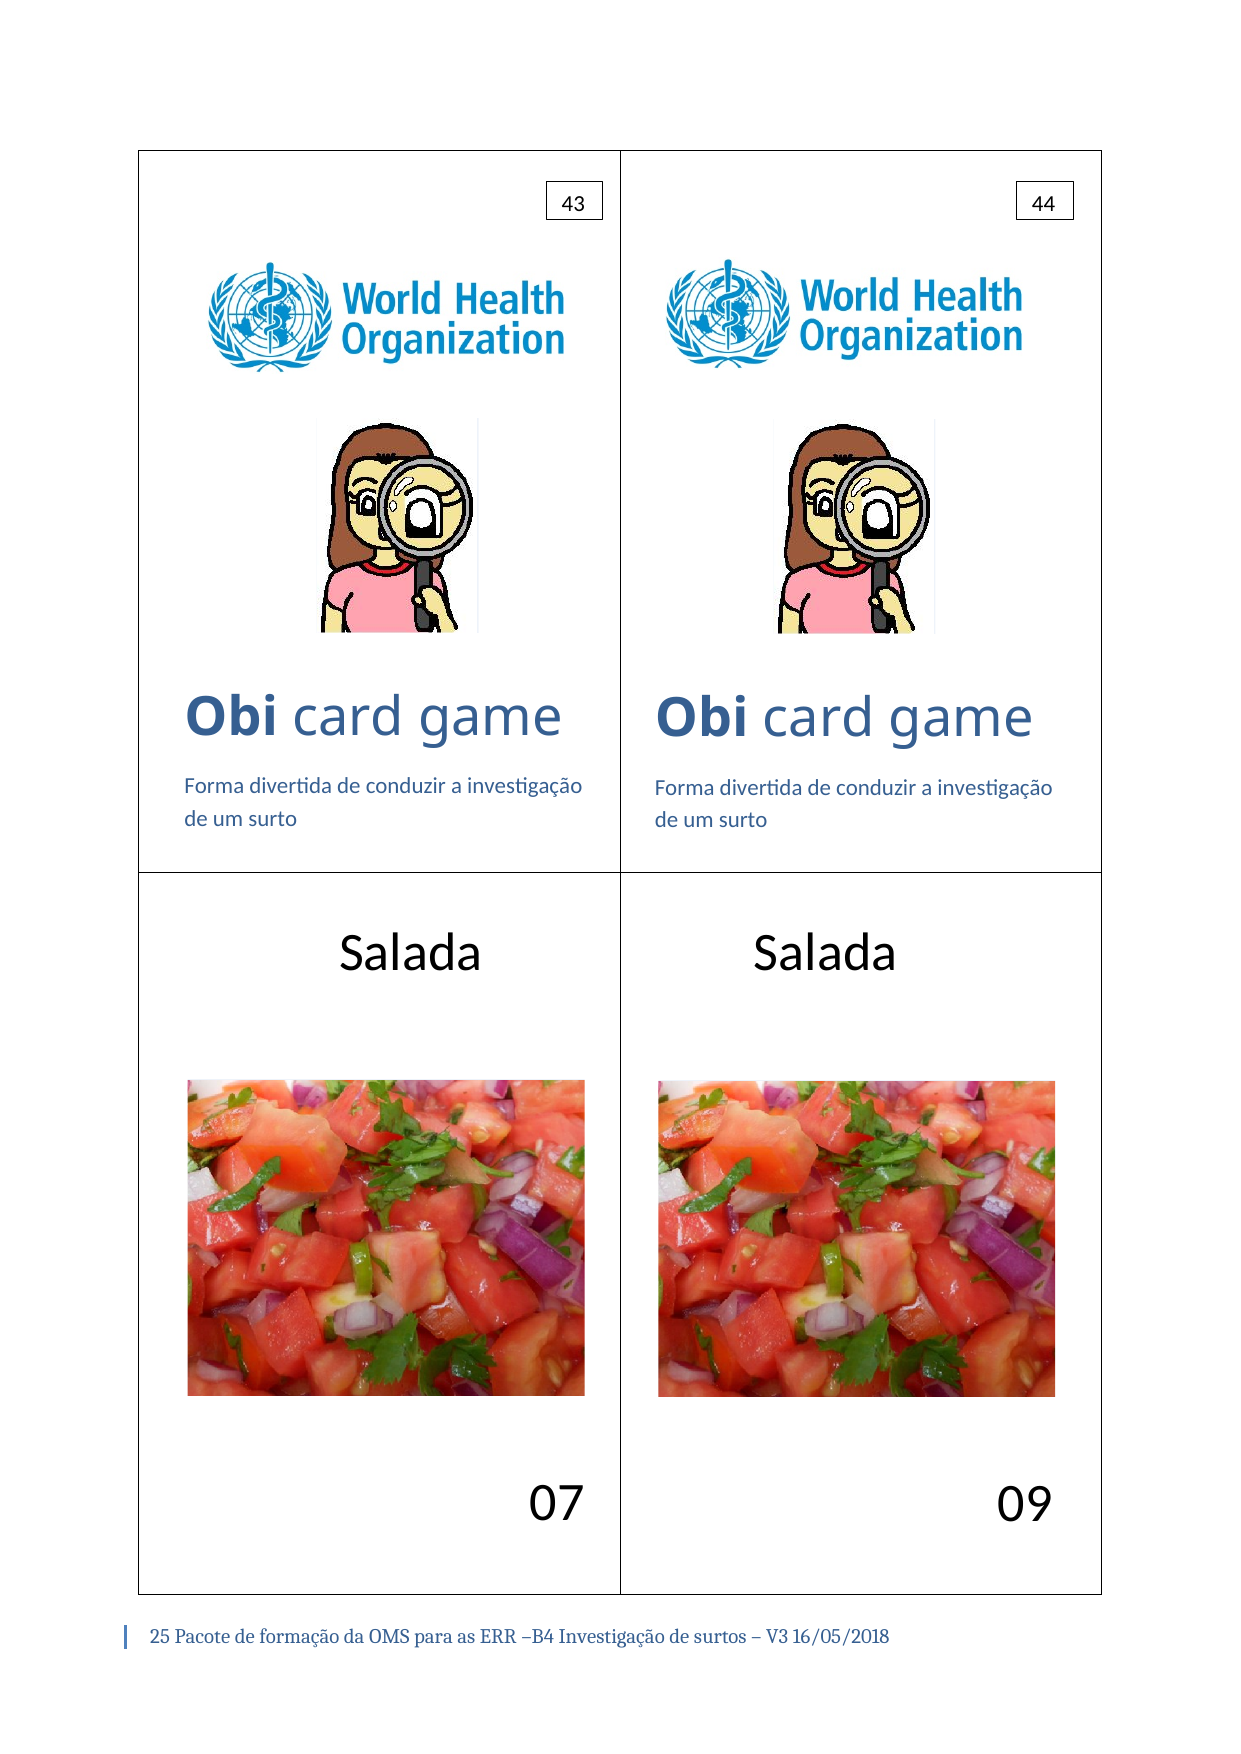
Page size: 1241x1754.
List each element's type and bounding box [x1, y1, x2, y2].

picture [664, 257, 1023, 370]
picture [206, 260, 564, 374]
table_cell [139, 873, 620, 1594]
table_cell [621, 873, 1101, 1594]
table_cell [139, 151, 620, 872]
table_cell [621, 151, 1101, 872]
